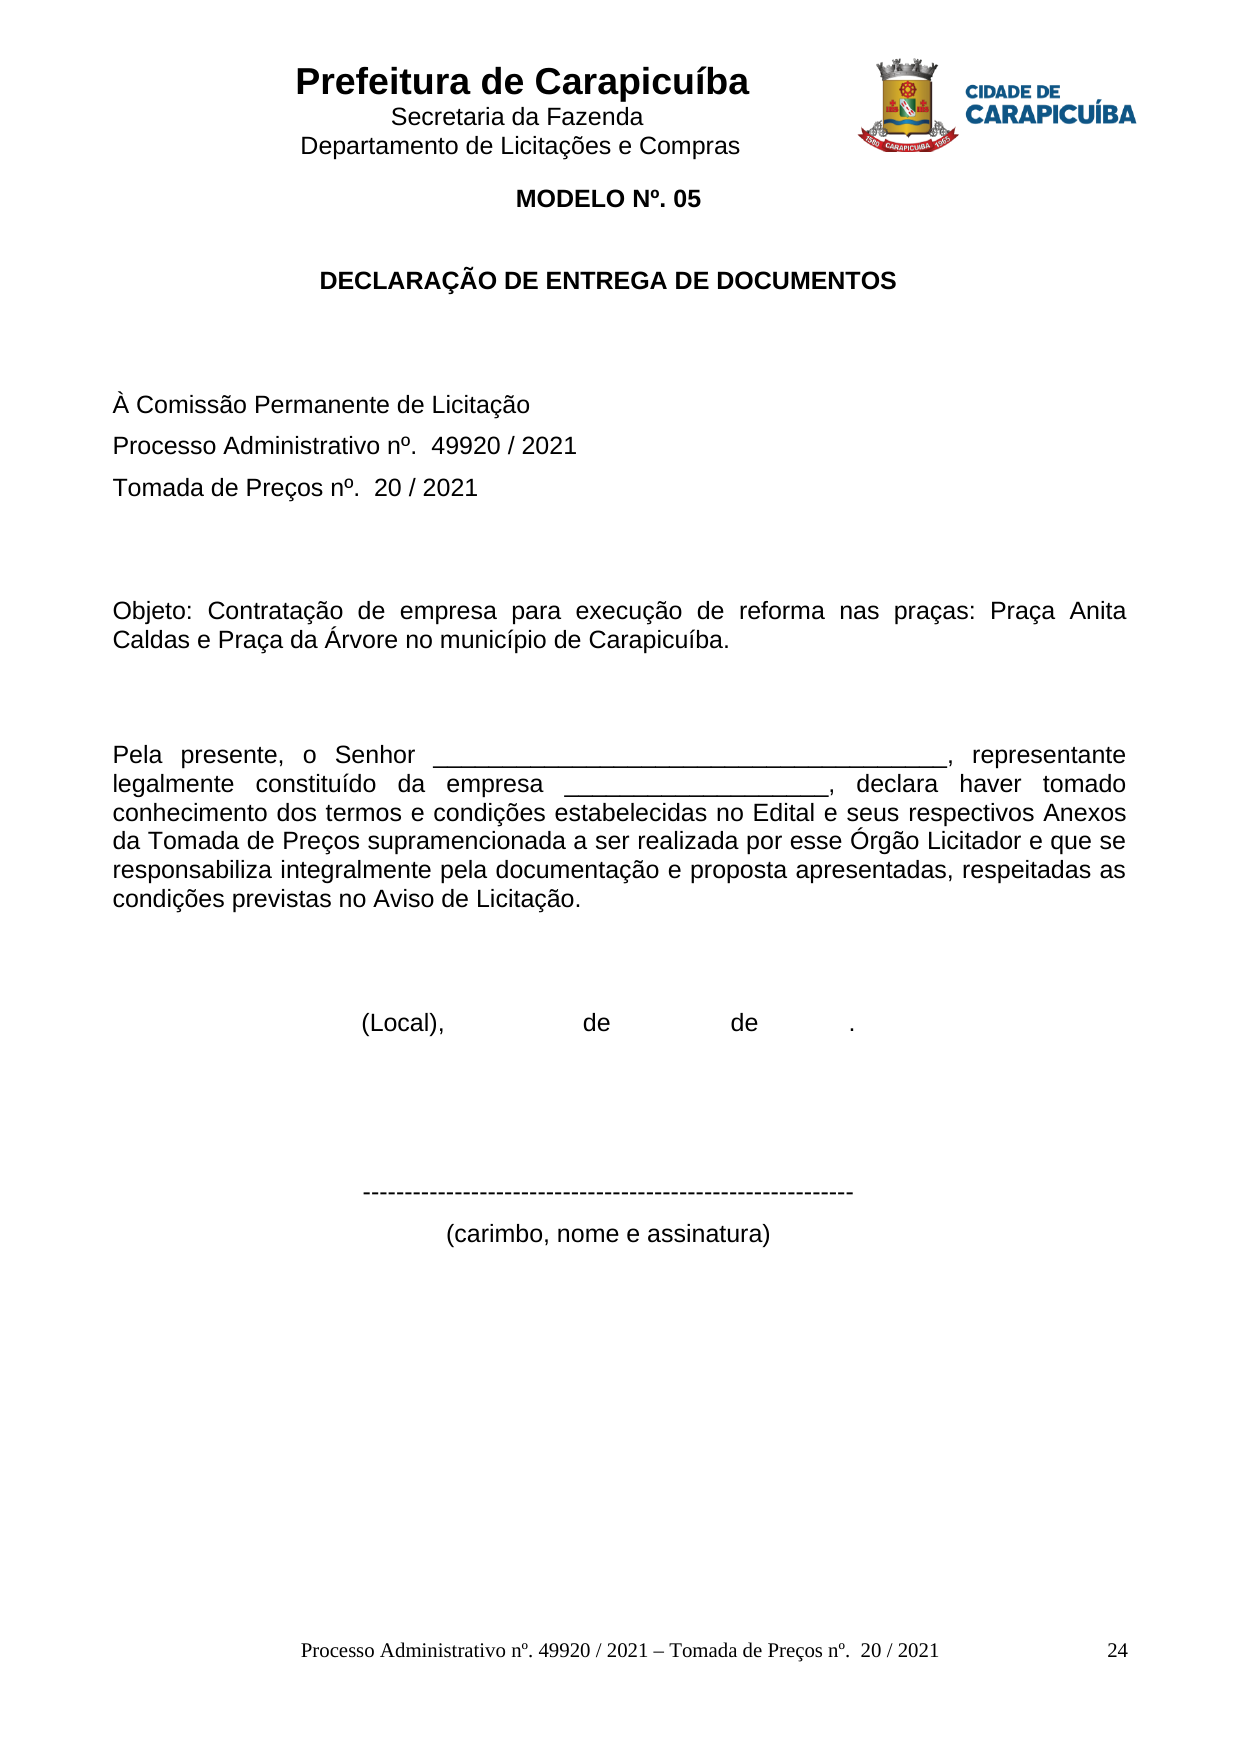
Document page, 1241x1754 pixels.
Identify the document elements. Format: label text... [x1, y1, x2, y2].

text (Local), de de . [112, 1007, 1104, 1036]
text Objeto: Contratação de empresa para execução de reforma nas praças: Praça Anita Caldas e Praça da Árvore no município de Carapicuíba. [112, 596, 1128, 654]
text Tomada de Preços nº. 20 / 2021 [112, 472, 1104, 501]
text Processo Administrativo nº. 49920 / 2021 [112, 431, 1104, 460]
picture [857, 57, 1139, 152]
text À Comissão Permanente de Licitação [112, 390, 1104, 419]
text MODELO Nº. 05 [112, 184, 1104, 212]
text (carimbo, nome e assinatura) [112, 1218, 1104, 1247]
text ----------------------------------------------------------- [112, 1172, 1104, 1206]
text DECLARAÇÃO DE ENTREGA DE DOCUMENTOS [112, 266, 1104, 295]
text Pela presente, o Senhor _____________________________________, representante legalmente constituído da empresa ___________________, declara haver tomado conhecimento dos termos e condições estabelecidas no Edital e seus respectivos Anexos da Tomada de Preços supramencionada a ser realizada por esse Órgão Licitador e que se responsabiliza integralmente pela documentação e proposta apresentadas, respeitadas as condições previstas no Aviso de Licitação. [112, 740, 1128, 912]
